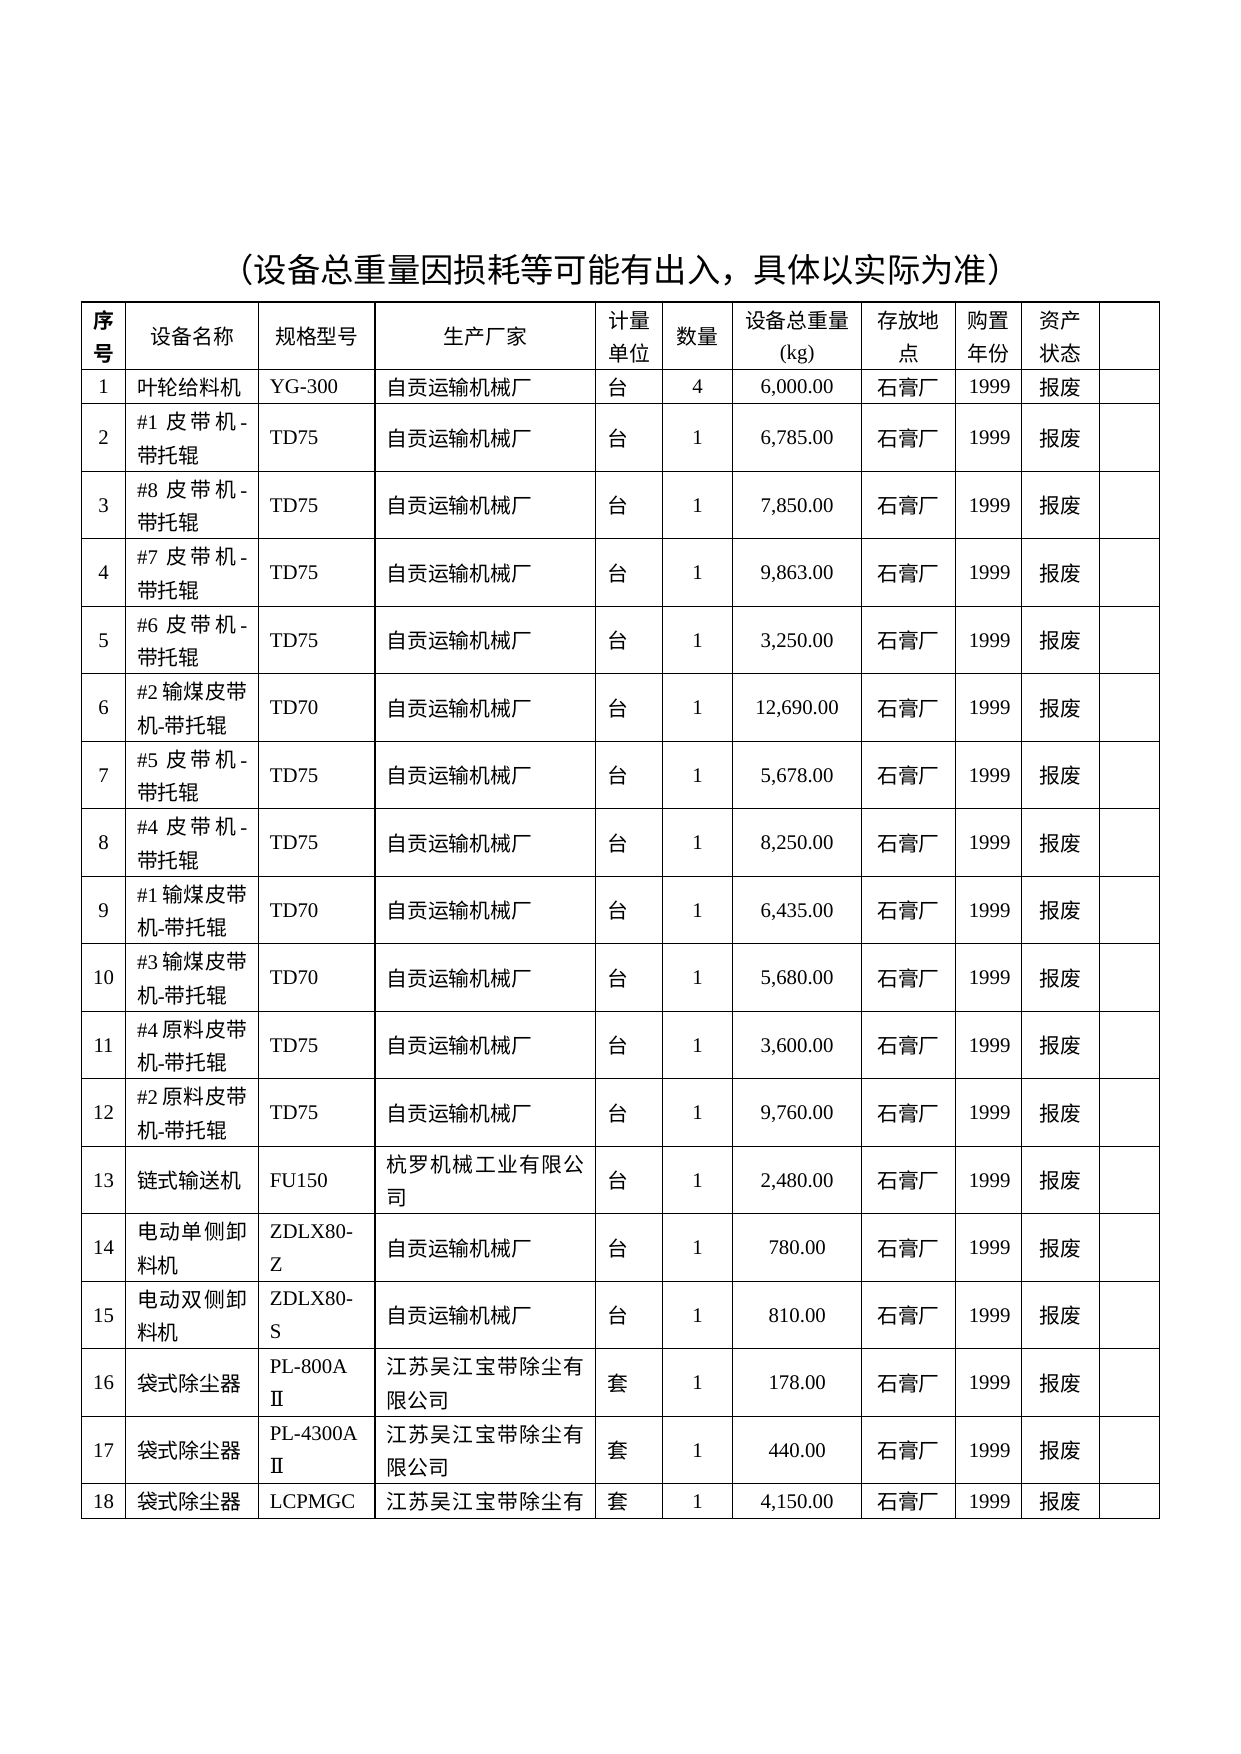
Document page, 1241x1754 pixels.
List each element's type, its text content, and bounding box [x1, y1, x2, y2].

table_cell 1 [663, 1484, 732, 1517]
table_cell 9 [82, 877, 125, 943]
table_cell [1100, 1012, 1159, 1078]
table_cell #4原料皮带机-带托辊 [126, 1012, 258, 1078]
table_cell [1100, 809, 1159, 876]
table_cell YG-300 [259, 370, 374, 403]
table_cell 12 [82, 1079, 125, 1146]
table_cell 1999 [956, 1484, 1021, 1517]
table_cell FU150 [259, 1147, 374, 1213]
table_cell 1 [663, 472, 732, 538]
table_cell 台 [596, 877, 662, 943]
table_cell 1999 [956, 674, 1021, 741]
table_cell 报废 [1022, 809, 1099, 876]
table_cell 报废 [1022, 1282, 1099, 1348]
table_cell 1999 [956, 404, 1021, 471]
table_cell 自贡运输机械厂 [376, 1012, 595, 1078]
table_cell #6皮带机-带托辊 [126, 607, 258, 673]
table_cell 9,760.00 [733, 1079, 861, 1146]
table_cell 13 [82, 1147, 125, 1213]
table_cell 1 [663, 1282, 732, 1348]
table_cell [1100, 404, 1159, 471]
table_cell 报废 [1022, 944, 1099, 1011]
table_cell 4 [82, 539, 125, 606]
table_cell 报废 [1022, 607, 1099, 673]
table_cell TD75 [259, 1012, 374, 1078]
table_cell TD75 [259, 742, 374, 808]
table_cell 台 [596, 742, 662, 808]
table_cell 自贡运输机械厂 [376, 1282, 595, 1348]
table_cell [1100, 877, 1159, 943]
table_cell 石膏厂 [862, 674, 955, 741]
table_cell 报废 [1022, 1349, 1099, 1416]
table_cell 台 [596, 1012, 662, 1078]
table_cell 8 [82, 809, 125, 876]
table_cell 1 [663, 1214, 732, 1281]
table_cell 袋式除尘器 [126, 1484, 258, 1517]
table_cell 1999 [956, 1417, 1021, 1483]
table_cell TD75 [259, 1079, 374, 1146]
table_cell 1999 [956, 539, 1021, 606]
table_cell 台 [596, 809, 662, 876]
table_cell 1 [663, 809, 732, 876]
table_cell 自贡运输机械厂 [376, 404, 595, 471]
table_cell 套 [596, 1417, 662, 1483]
table_cell 石膏厂 [862, 1214, 955, 1281]
table_cell [1100, 1079, 1159, 1146]
table_cell [1100, 370, 1159, 403]
table_cell #2原料皮带机-带托辊 [126, 1079, 258, 1146]
table_cell 9,863.00 [733, 539, 861, 606]
table_header 序 号 [82, 303, 125, 369]
table_cell 石膏厂 [862, 1079, 955, 1146]
table_cell 石膏厂 [862, 1349, 955, 1416]
table_cell 自贡运输机械厂 [376, 472, 595, 538]
table_cell 袋式除尘器 [126, 1349, 258, 1416]
table_header 存放地点 [862, 303, 955, 369]
table_cell 1999 [956, 1214, 1021, 1281]
table_cell 报废 [1022, 674, 1099, 741]
table_cell TD75 [259, 809, 374, 876]
table_cell 1 [82, 370, 125, 403]
table_header [1100, 303, 1159, 369]
table_cell #2输煤皮带机-带托辊 [126, 674, 258, 741]
table_cell 1 [663, 1147, 732, 1213]
table_cell 台 [596, 944, 662, 1011]
table_cell 台 [596, 674, 662, 741]
table_cell 自贡运输机械厂 [376, 1079, 595, 1146]
table_header 设备总重量(kg) [733, 303, 861, 369]
table_cell 440.00 [733, 1417, 861, 1483]
table_cell 石膏厂 [862, 1282, 955, 1348]
table_cell 石膏厂 [862, 472, 955, 538]
table_cell 1 [663, 742, 732, 808]
table_cell [1100, 944, 1159, 1011]
table_cell 石膏厂 [862, 607, 955, 673]
table_cell 石膏厂 [862, 404, 955, 471]
table_cell 石膏厂 [862, 1484, 955, 1517]
table_cell #1输煤皮带机-带托辊 [126, 877, 258, 943]
table_cell TD75 [259, 404, 374, 471]
table_cell 石膏厂 [862, 370, 955, 403]
table_cell 3 [82, 472, 125, 538]
table_cell 1999 [956, 607, 1021, 673]
table_cell 台 [596, 1214, 662, 1281]
table_cell 810.00 [733, 1282, 861, 1348]
table_cell 10 [82, 944, 125, 1011]
table_cell 报废 [1022, 404, 1099, 471]
table_cell TD75 [259, 539, 374, 606]
table_cell [1100, 607, 1159, 673]
table_cell 1 [663, 877, 732, 943]
table_cell 1 [663, 1417, 732, 1483]
table_cell #8皮带机-带托辊 [126, 472, 258, 538]
table_cell TD75 [259, 607, 374, 673]
table_cell 报废 [1022, 1012, 1099, 1078]
table_cell 1 [663, 539, 732, 606]
table_cell [1100, 1147, 1159, 1213]
table_cell 3,600.00 [733, 1012, 861, 1078]
table_cell 电动双侧卸料机 [126, 1282, 258, 1348]
table_cell 5,680.00 [733, 944, 861, 1011]
table_cell 台 [596, 472, 662, 538]
table_cell ZDLX80-S [259, 1282, 374, 1348]
table_cell TD70 [259, 944, 374, 1011]
table_cell 1999 [956, 877, 1021, 943]
table_cell 4 [663, 370, 732, 403]
table_cell 台 [596, 1079, 662, 1146]
table_cell 18 [82, 1484, 125, 1517]
table_cell PL-4300A Ⅱ [259, 1417, 374, 1483]
table_cell 袋式除尘器 [126, 1417, 258, 1483]
table_cell 7 [82, 742, 125, 808]
table_cell 7,850.00 [733, 472, 861, 538]
table_cell 报废 [1022, 539, 1099, 606]
table_cell 石膏厂 [862, 742, 955, 808]
table_cell 报废 [1022, 1147, 1099, 1213]
table_cell [1100, 1417, 1159, 1483]
table_cell 1 [663, 404, 732, 471]
table_cell 1999 [956, 1079, 1021, 1146]
table_cell 石膏厂 [862, 809, 955, 876]
table_cell 6 [82, 674, 125, 741]
table_cell 1999 [956, 1012, 1021, 1078]
table_cell 报废 [1022, 1079, 1099, 1146]
table_cell 11 [82, 1012, 125, 1078]
table_cell 1 [663, 607, 732, 673]
table_cell [1100, 1484, 1159, 1517]
table_cell [1100, 472, 1159, 538]
table_cell 报废 [1022, 877, 1099, 943]
table_cell 1999 [956, 944, 1021, 1011]
table_cell [1100, 674, 1159, 741]
table_cell 自贡运输机械厂 [376, 370, 595, 403]
table_cell 链式输送机 [126, 1147, 258, 1213]
table_cell 石膏厂 [862, 1417, 955, 1483]
table_cell 杭罗机械工业有限公司 [376, 1147, 595, 1213]
table_cell 自贡运输机械厂 [376, 674, 595, 741]
table_cell 1999 [956, 1282, 1021, 1348]
table_cell 报废 [1022, 742, 1099, 808]
table_cell 178.00 [733, 1349, 861, 1416]
table_cell 12,690.00 [733, 674, 861, 741]
table_cell 石膏厂 [862, 877, 955, 943]
table_cell 17 [82, 1417, 125, 1483]
table_cell #3输煤皮带机-带托辊 [126, 944, 258, 1011]
table_cell [1100, 539, 1159, 606]
table_cell 石膏厂 [862, 1012, 955, 1078]
table_cell 套 [596, 1484, 662, 1517]
table_cell 5,678.00 [733, 742, 861, 808]
table_cell 1999 [956, 370, 1021, 403]
table_cell #4皮带机-带托辊 [126, 809, 258, 876]
table_cell 自贡运输机械厂 [376, 607, 595, 673]
table_cell 自贡运输机械厂 [376, 809, 595, 876]
table_header 规格型号 [259, 303, 374, 369]
table_cell 1999 [956, 1349, 1021, 1416]
table_cell #5皮带机-带托辊 [126, 742, 258, 808]
table_cell [1100, 1214, 1159, 1281]
table_cell [1100, 742, 1159, 808]
table_cell 6,435.00 [733, 877, 861, 943]
text （设备总重量因损耗等可能有出入，具体以实际为准） [159, 235, 1081, 301]
table_cell 15 [82, 1282, 125, 1348]
table_cell 1 [663, 944, 732, 1011]
table_cell 石膏厂 [862, 539, 955, 606]
table_cell 2,480.00 [733, 1147, 861, 1213]
table_header 设备名称 [126, 303, 258, 369]
table_header 购置年份 [956, 303, 1021, 369]
table_header 数量 [663, 303, 732, 369]
table_cell 报废 [1022, 1417, 1099, 1483]
table_cell #7皮带机-带托辊 [126, 539, 258, 606]
table_cell 台 [596, 1282, 662, 1348]
table_cell 自贡运输机械厂 [376, 539, 595, 606]
table_cell 4,150.00 [733, 1484, 861, 1517]
table_cell LCPMGC96-6 [259, 1484, 374, 1517]
table_cell 报废 [1022, 472, 1099, 538]
table_cell 1 [663, 1012, 732, 1078]
table_cell 1999 [956, 742, 1021, 808]
table_cell 1999 [956, 1147, 1021, 1213]
table_cell 石膏厂 [862, 944, 955, 1011]
table_header 资产状态 [1022, 303, 1099, 369]
table_cell 报废 [1022, 1214, 1099, 1281]
table_cell [1100, 1349, 1159, 1416]
table_cell 自贡运输机械厂 [376, 944, 595, 1011]
table_cell PL-800A Ⅱ [259, 1349, 374, 1416]
table_cell 5 [82, 607, 125, 673]
table_cell 电动单侧卸料机 [126, 1214, 258, 1281]
table_cell 1 [663, 674, 732, 741]
table_cell 2 [82, 404, 125, 471]
table_cell #1皮带机-带托辊 [126, 404, 258, 471]
table_cell 台 [596, 404, 662, 471]
table_cell 报废 [1022, 370, 1099, 403]
table_cell TD70 [259, 877, 374, 943]
table_cell 3,250.00 [733, 607, 861, 673]
table_cell 石膏厂 [862, 1147, 955, 1213]
table_cell ZDLX80-Z [259, 1214, 374, 1281]
table_cell 1999 [956, 809, 1021, 876]
table_cell 报废 [1022, 1484, 1099, 1517]
table_cell 自贡运输机械厂 [376, 742, 595, 808]
table_cell 自贡运输机械厂 [376, 877, 595, 943]
table_cell 江苏吴江宝带除尘有限公司 [376, 1484, 595, 1517]
table_cell 16 [82, 1349, 125, 1416]
table_cell 台 [596, 607, 662, 673]
table_cell 14 [82, 1214, 125, 1281]
table_header 生产厂家 [376, 303, 595, 369]
table_cell [1100, 1282, 1159, 1348]
table_cell 台 [596, 539, 662, 606]
table_cell 自贡运输机械厂 [376, 1214, 595, 1281]
table_cell 6,785.00 [733, 404, 861, 471]
table_cell 江苏吴江宝带除尘有限公司 [376, 1349, 595, 1416]
table_cell 6,000.00 [733, 370, 861, 403]
table_cell TD75 [259, 472, 374, 538]
table_cell 叶轮给料机 [126, 370, 258, 403]
table_cell 1999 [956, 472, 1021, 538]
table_cell 780.00 [733, 1214, 861, 1281]
table_cell 套 [596, 1349, 662, 1416]
table_cell 台 [596, 370, 662, 403]
table_cell 台 [596, 1147, 662, 1213]
table_cell 1 [663, 1079, 732, 1146]
table_cell 8,250.00 [733, 809, 861, 876]
table_cell 1 [663, 1349, 732, 1416]
table_cell 江苏吴江宝带除尘有限公司 [376, 1417, 595, 1483]
table_cell TD70 [259, 674, 374, 741]
table_header 计量单位 [596, 303, 662, 369]
